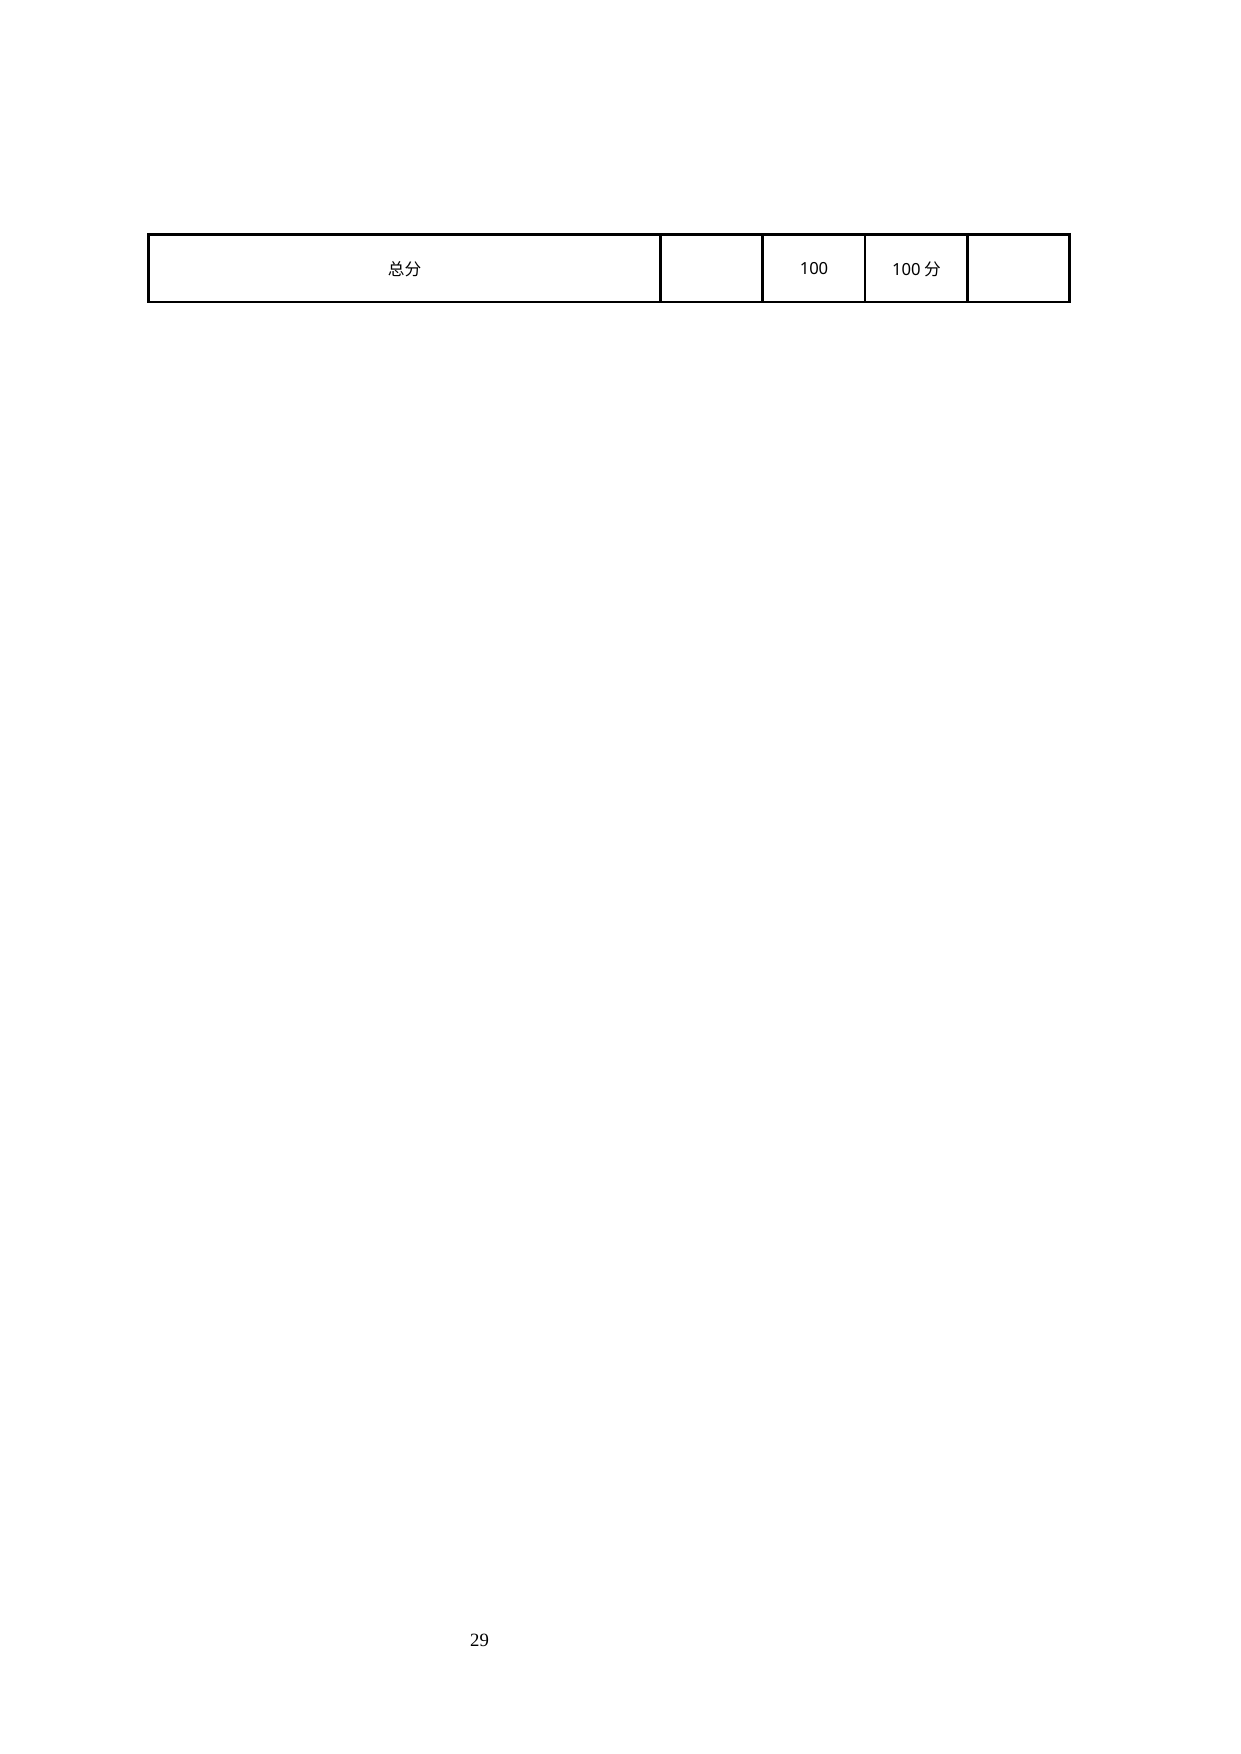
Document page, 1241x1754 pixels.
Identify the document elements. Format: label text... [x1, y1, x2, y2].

table_cell 100分 [866, 236, 966, 301]
table_cell 100 [764, 236, 864, 301]
table_cell [969, 236, 1068, 301]
table_cell 总分 [150, 236, 659, 301]
table_cell [662, 236, 761, 301]
